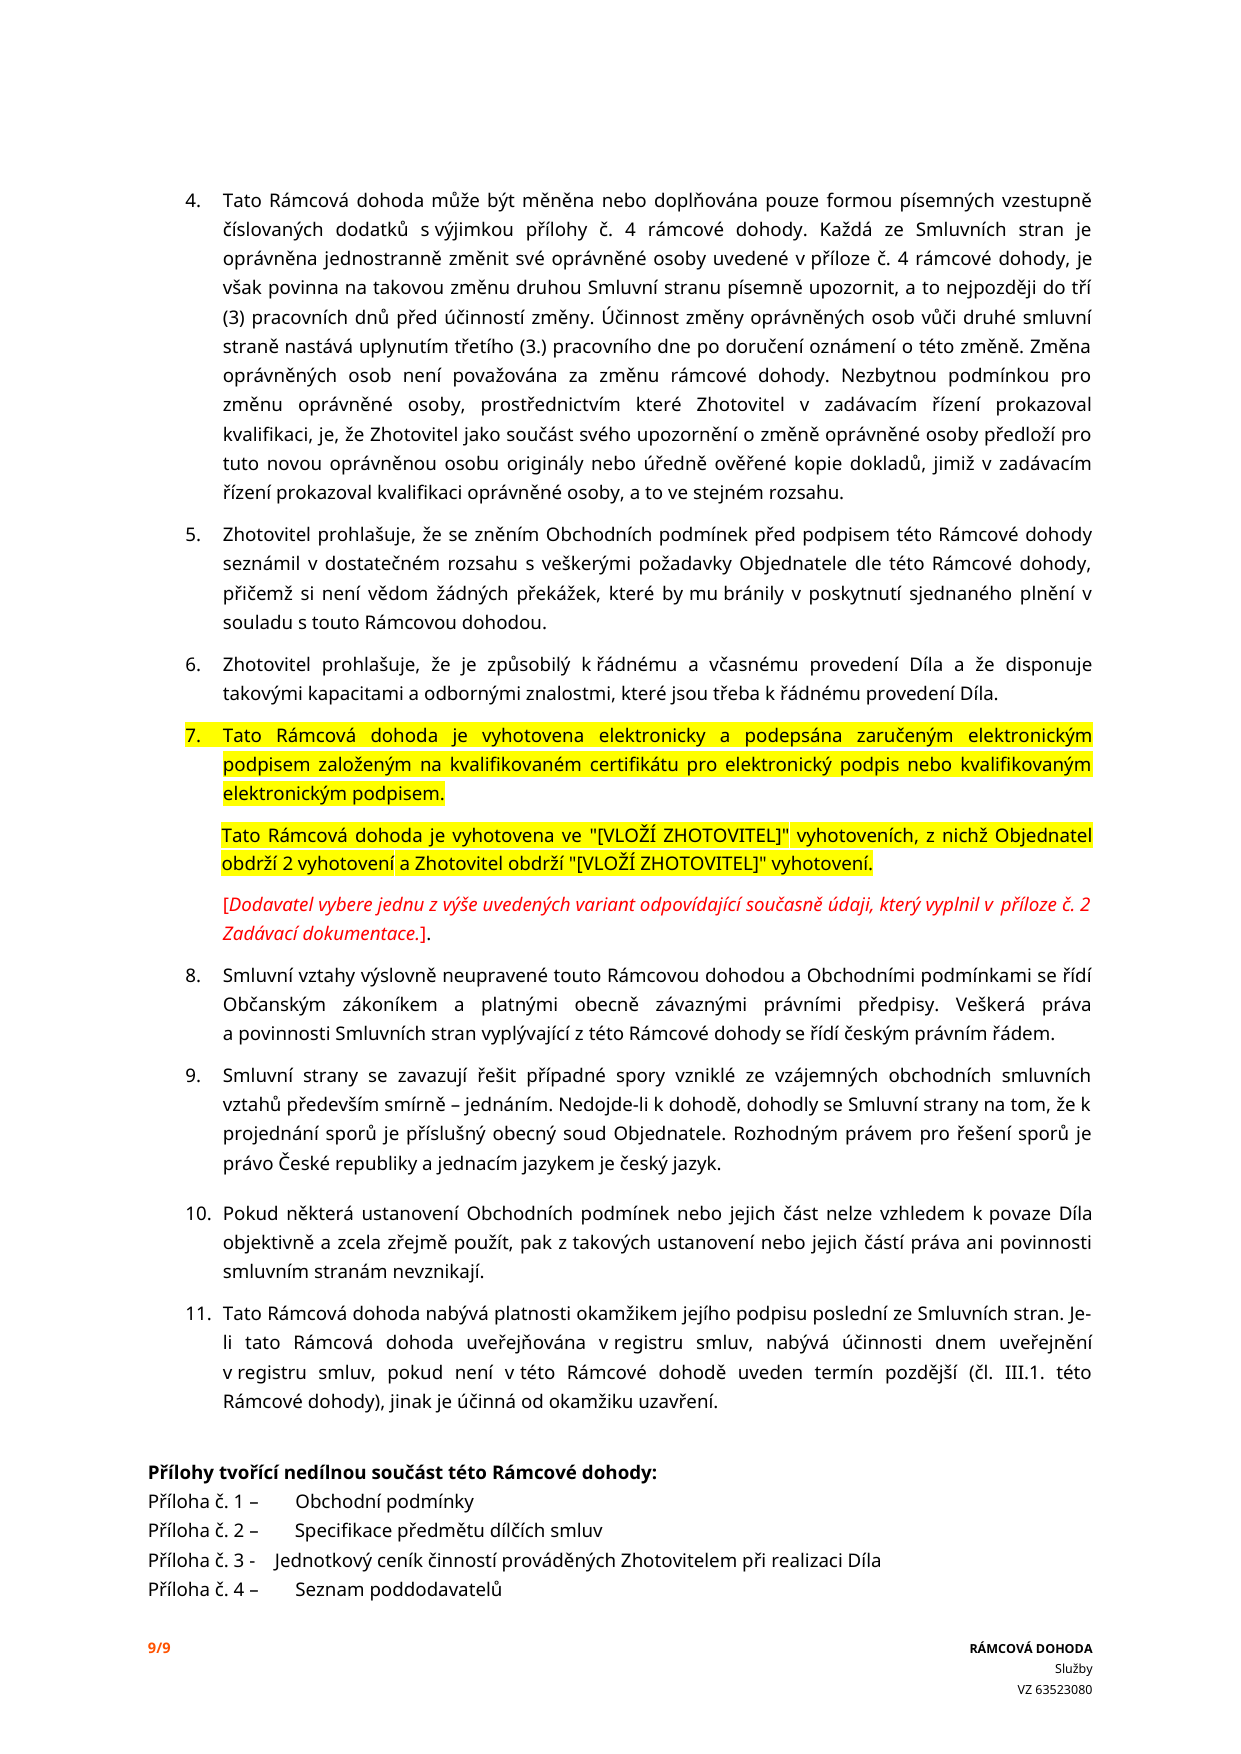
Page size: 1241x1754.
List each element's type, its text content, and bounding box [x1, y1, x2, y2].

list Zhotovitel prohlašuje, že se zněním Obchodních podmínek před podpisem této Rámcové dohody seznámil v dostatečném rozsahu s veškerými požadavky Objednatele dle této Rámcové dohody, přičemž si není vědom žádných překážek, které by mu bránily v poskytnutí sjednaného plnění v souladu s touto Rámcovou dohodou. [185, 521, 1093, 635]
text Příloha č. 2 – Specifikace předmětu dílčích smluv [148, 1518, 1095, 1543]
text Příloha č. 4 – Seznam poddodavatelů [148, 1576, 1095, 1602]
list Tato Rámcová dohoda je vyhotovena ve "[VLOŽÍ ZHOTOVITEL]" vyhotoveních, z nichž Objednatel obdrží 2 vyhotovení a Zhotovitel obdrží "[VLOŽÍ ZHOTOVITEL]" vyhotovení. [221, 822, 1093, 876]
text Příloha č. 1 – Obchodní podmínky [148, 1488, 1095, 1514]
list Tato Rámcová dohoda nabývá platnosti okamžikem jejího podpisu poslední ze Smluvních stran. Je-li tato Rámcová dohoda uveřejňována v registru smluv, nabývá účinnosti dnem uveřejnění v registru smluv, pokud není v této Rámcové dohodě uveden termín pozdější (čl. III.1. této Rámcové dohody), jinak je účinná od okamžiku uzavření. [185, 1300, 1093, 1414]
list Tato Rámcová dohoda je vyhotovena elektronicky a podepsána zaručeným elektronickým podpisem založeným na kvalifikovaném certifikátu pro elektronický podpis nebo kvalifikovaným elektronickým podpisem. [185, 747, 1093, 806]
list Smluvní vztahy výslovně neupravené touto Rámcovou dohodou a Obchodními podmínkami se řídí Občanským zákoníkem a platnými obecně závaznými právními předpisy. Veškerá práva a povinnosti Smluvních stran vyplývající z této Rámcové dohody se řídí českým právním řádem. [185, 962, 1093, 1046]
text Přílohy tvořící nedílnou součást této Rámcové dohody: [148, 1459, 1095, 1485]
list Smluvní strany se zavazují řešit případné spory vzniklé ze vzájemných obchodních smluvních vztahů především smírně – jednáním. Nedojde-li k dohodě, dohodly se Smluvní strany na tom, že k projednání sporů je příslušný obecný soud Objednatele. Rozhodným právem pro řešení sporů je právo České republiky a jednacím jazykem je český jazyk. [185, 1062, 1093, 1176]
list Zhotovitel prohlašuje, že je způsobilý k řádnému a včasnému provedení Díla a že disponuje takovými kapacitami a odbornými znalostmi, které jsou třeba k řádnému provedení Díla. [185, 651, 1093, 706]
list Pokud některá ustanovení Obchodních podmínek nebo jejich část nelze vzhledem k povaze Díla objektivně a zcela zřejmě použít, pak z takových ustanovení nebo jejich částí práva ani povinnosti smluvním stranám nevznikají. [185, 1200, 1093, 1284]
text [Dodavatel vybere jednu z výše uvedených variant odpovídající současně údaji, který vyplnil v příloze č. 2 Zadávací dokumentace.]. [223, 891, 1093, 946]
text Příloha č. 3 - Jednotkový ceník činností prováděných Zhotovitelem při realizaci Díla [148, 1547, 1095, 1573]
list Tato Rámcová dohoda může být měněna nebo doplňována pouze formou písemných vzestupně číslovaných dodatků s výjimkou přílohy č. 4 rámcové dohody. Každá ze Smluvních stran je oprávněna jednostranně změnit své oprávněné osoby uvedené v příloze č. 4 rámcové dohody, je však povinna na takovou změnu druhou Smluvní stranu písemně upozornit, a to nejpozději do tří (3) pracovních dnů před účinností změny. Účinnost změny oprávněných osob vůči druhé smluvní straně nastává uplynutím třetího (3.) pracovního dne po doručení oznámení o této změně. Změna oprávněných osob není považována za změnu rámcové dohody. Nezbytnou podmínkou pro změnu oprávněné osoby, prostřednictvím které Zhotovitel v zadávacím řízení prokazoval kvalifikaci, je, že Zhotovitel jako součást svého upozornění o změně oprávněné osoby předloží pro tuto novou oprávněnou osobu originály nebo úředně ověřené kopie dokladů, jimiž v zadávacím řízení prokazoval kvalifikaci oprávněné osoby, a to ve stejném rozsahu. [185, 187, 1093, 505]
